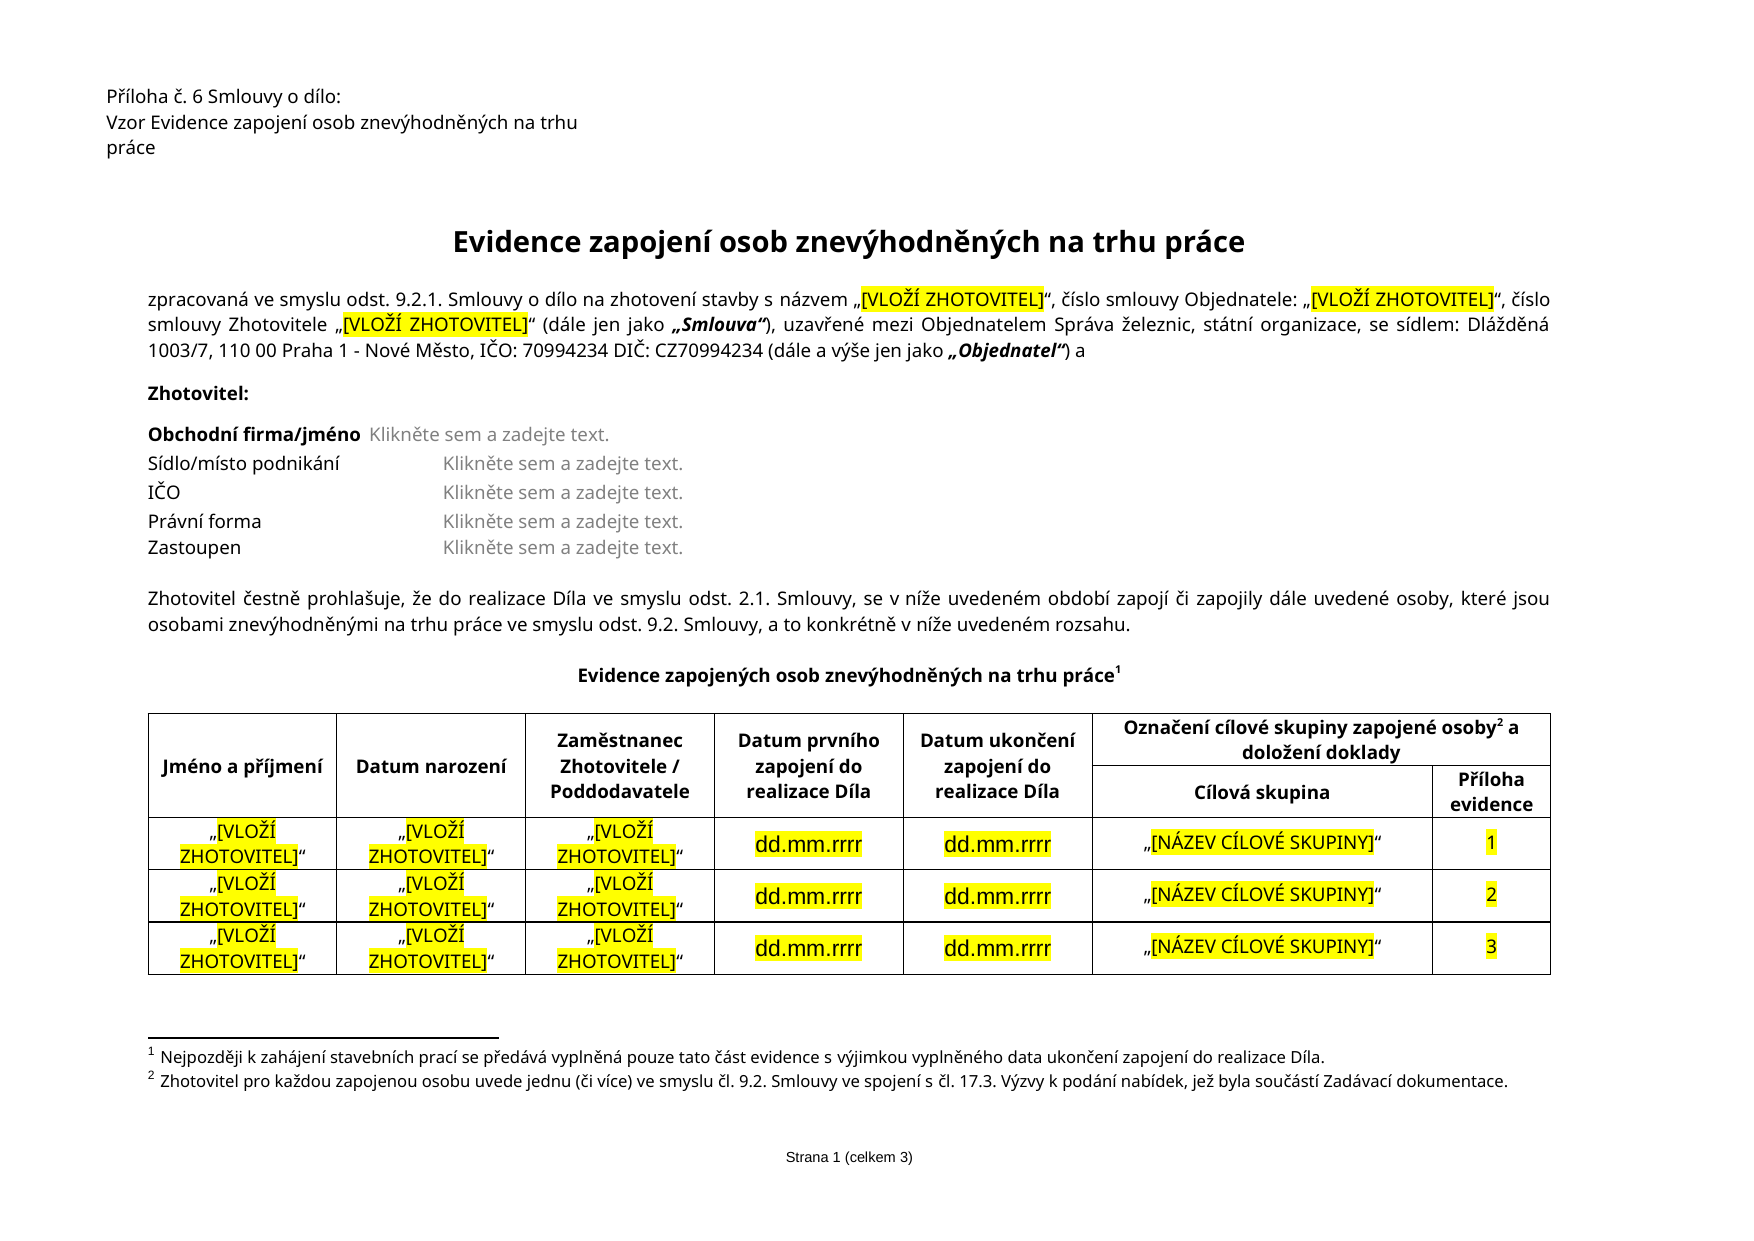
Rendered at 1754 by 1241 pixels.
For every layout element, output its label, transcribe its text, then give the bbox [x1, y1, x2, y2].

table_cell „[VLOŽÍ ZHOTOVITEL]“ [526, 818, 594, 869]
table_header Datum prvního zapojení do realizace Díla [715, 714, 903, 817]
table_cell dd.mm.rrrr [715, 818, 903, 869]
table_cell „[VLOŽÍ ZHOTOVITEL]“ [149, 923, 217, 973]
table_cell „[VLOŽÍ ZHOTOVITEL]“ [526, 870, 594, 921]
table_cell „[VLOŽÍ ZHOTOVITEL]“ [464, 818, 525, 869]
text Sídlo/místo podnikání [148, 448, 1551, 477]
table_cell „[NÁZEV CÍLOVÉ SKUPINY]“ [1093, 923, 1432, 973]
text Zhotovitel čestně prohlašuje, že do realizace Díla ve smyslu odst. 2.1. Smlouvy, se v níže uvedeném období zapojí či zapojily dále uvedené osoby, které jsou osobami znevýhodněnými na trhu práce ve smyslu odst. 9.2. Smlouvy, a to konkrétně v níže uvedeném rozsahu. [148, 586, 1551, 637]
table_header Jméno a příjmení [149, 714, 336, 817]
text zpracovaná ve smyslu odst. 9.2.1. Smlouvy o dílo na zhotovení stavby s názvem „[VLOŽÍ ZHOTOVITEL]“, číslo smlouvy Objednatele: „[VLOŽÍ ZHOTOVITEL]“, číslo smlouvy Zhotovitele „[VLOŽÍ ZHOTOVITEL]“ (dále jen jako „Smlouva“), uzavřené mezi Objednatelem Správa železnic, státní organizace, se sídlem: Dlážděná 1003/7, 110 00 Praha 1 - Nové Město, IČO: 70994234 DIČ: CZ70994234 (dále a výše jen jako „Objednatel“) a [148, 286, 1551, 363]
title Evidence zapojení osob znevýhodněných na trhu práce [148, 221, 1551, 261]
table_cell Příloha evidence [1433, 766, 1550, 817]
table_cell „[VLOŽÍ ZHOTOVITEL]“ [464, 870, 525, 921]
table_cell dd.mm.rrrr [904, 923, 1092, 973]
table_cell „[VLOŽÍ ZHOTOVITEL]“ [276, 870, 336, 921]
table_cell „[NÁZEV CÍLOVÉ SKUPINY]“ [1093, 870, 1432, 921]
table_cell „[NÁZEV CÍLOVÉ SKUPINY]“ [1093, 818, 1432, 869]
text Evidence zapojených osob znevýhodněných na trhu práce [148, 662, 1551, 688]
table_cell dd.mm.rrrr [904, 870, 1092, 921]
text Zastoupen [148, 534, 1551, 560]
table_cell 3 [1433, 923, 1550, 973]
table_cell „[VLOŽÍ ZHOTOVITEL]“ [653, 923, 714, 973]
table_cell Cílová skupina [1093, 766, 1432, 817]
text Obchodní firma/jméno [148, 419, 1551, 448]
table_cell „[VLOŽÍ ZHOTOVITEL]“ [337, 870, 406, 921]
table_header Datum ukončení zapojení do realizace Díla [904, 714, 1092, 817]
table_cell dd.mm.rrrr [715, 923, 903, 973]
text Zhotovitel: [148, 375, 1551, 406]
text Právní forma [148, 506, 1551, 534]
table_cell „[VLOŽÍ ZHOTOVITEL]“ [149, 818, 217, 869]
table_cell „[VLOŽÍ ZHOTOVITEL]“ [464, 923, 525, 973]
table_cell „[VLOŽÍ ZHOTOVITEL]“ [653, 870, 714, 921]
table_cell „[VLOŽÍ ZHOTOVITEL]“ [276, 818, 336, 869]
table_header Datum narození [337, 714, 525, 817]
table_cell „[VLOŽÍ ZHOTOVITEL]“ [526, 923, 594, 973]
table_cell „[VLOŽÍ ZHOTOVITEL]“ [653, 818, 714, 869]
table_header Označení cílové skupiny zapojené osoby a doložení doklady [1093, 714, 1550, 765]
table_cell 1 [1433, 818, 1550, 869]
table_cell „[VLOŽÍ ZHOTOVITEL]“ [337, 818, 406, 869]
table_cell „[VLOŽÍ ZHOTOVITEL]“ [149, 870, 217, 921]
table_cell 2 [1433, 870, 1550, 921]
table_cell dd.mm.rrrr [904, 818, 1092, 869]
table_header Zaměstnanec Zhotovitele / Poddodavatele [526, 714, 714, 817]
table_cell „[VLOŽÍ ZHOTOVITEL]“ [276, 923, 336, 973]
table_cell dd.mm.rrrr [715, 870, 903, 921]
table_cell „[VLOŽÍ ZHOTOVITEL]“ [337, 923, 406, 973]
text IČO [148, 477, 1551, 506]
